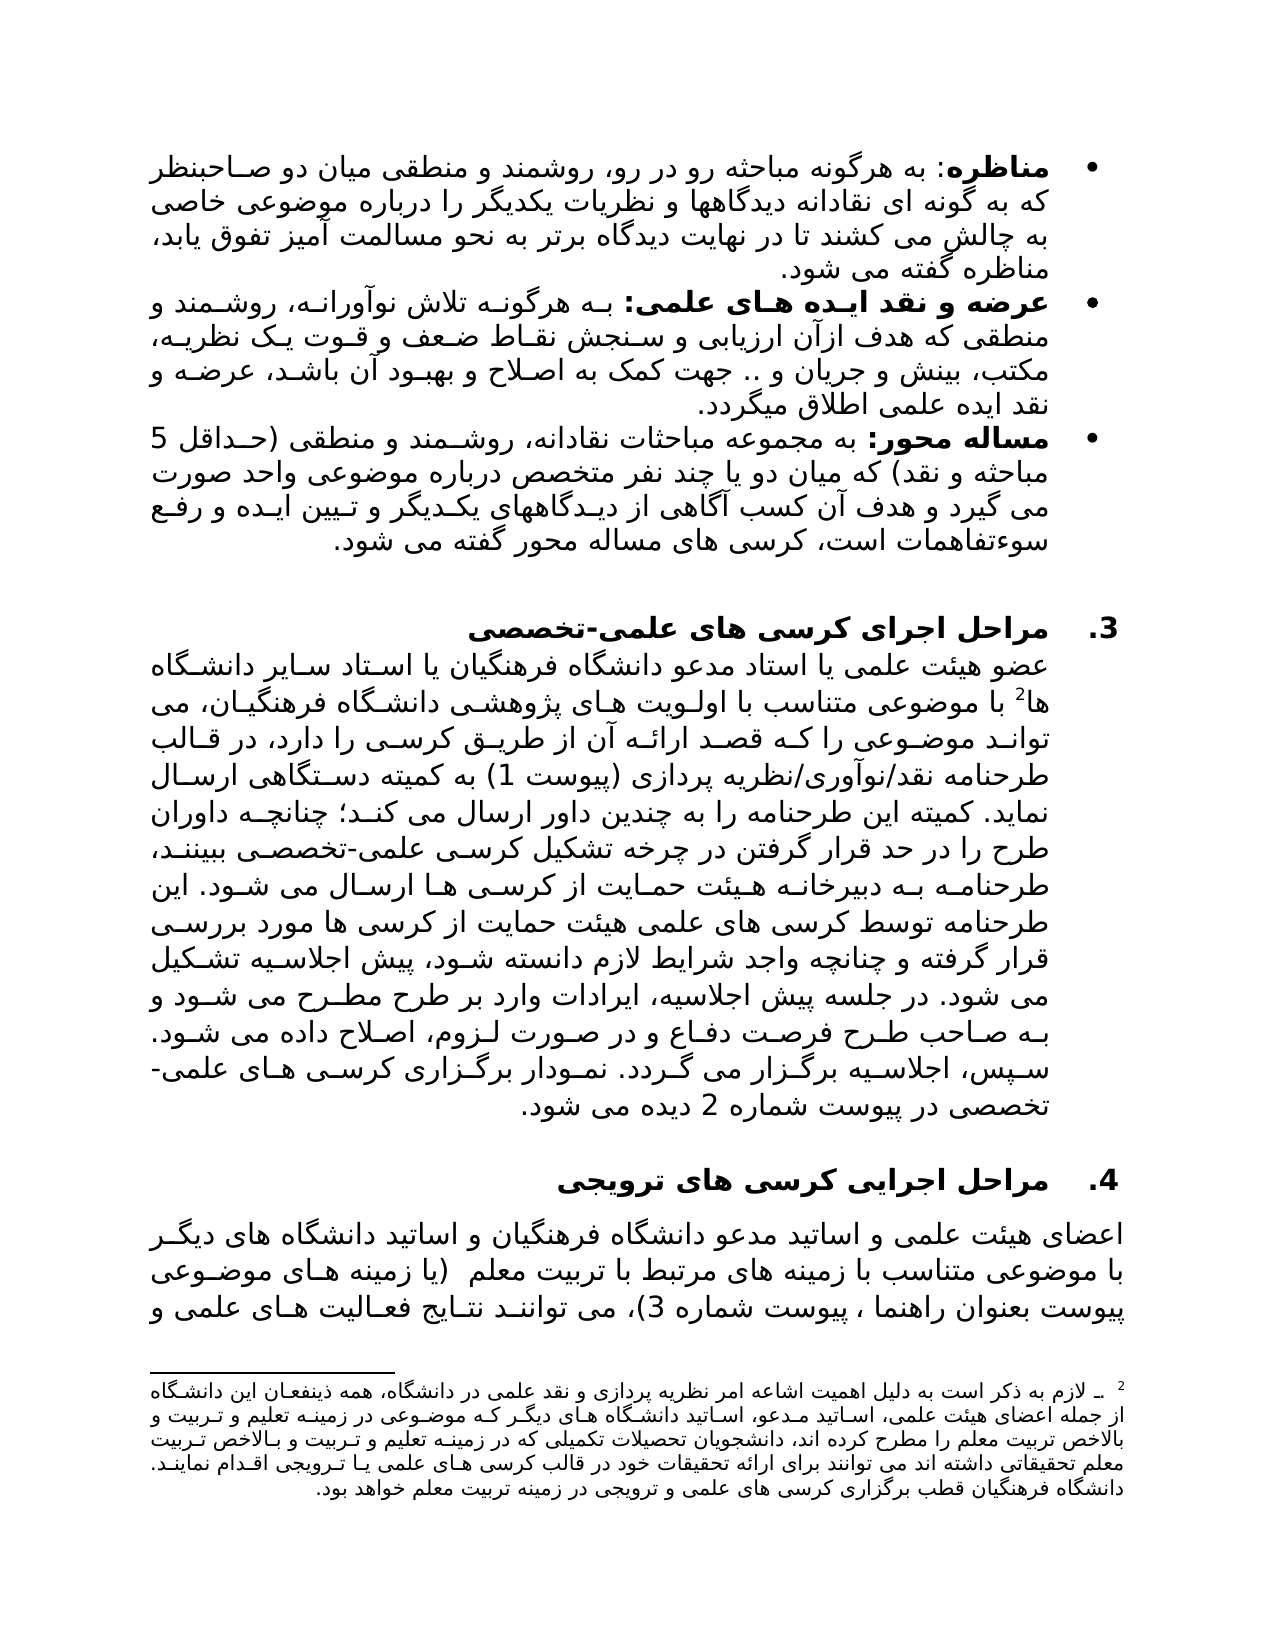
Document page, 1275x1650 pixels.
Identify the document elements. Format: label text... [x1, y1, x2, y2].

list مراحل اجرای کرسی های علمی-تخصصی [150, 612, 1087, 646]
list عضو هیئت علمی یا استاد مدعو دانشگاه فرهنگیان یا استاد سایر دانشگاه ها با موضوعی متناسب با اولویت های پژوهشی دانشگاه فرهنگیان، می تواند موضوعی را که قصد ارائه آن از طریق کرسی را دارد، در قالب طرحنامه نقد/نوآوری/نظریه پردازی (پیوست 1) به کمیته دستگاهی ارسال نماید. کمیته این طرحنامه را به چندین داور ارسال می کند؛ چنانچه داوران طرح را در حد قرار گرفتن در چرخه تشکیل کرسی علمی-تخصصی ببینند، طرحنامه به دبیرخانه هیئت حمایت از کرسی ها ارسال می شود. این طرحنامه توسط کرسی های علمی هیئت حمایت از کرسی ها مورد بررسی قرار گرفته و چنانچه واجد شرایط لازم دانسته شود، پیش اجلاسیه تشکیل می شود. در جلسه پیش اجلاسیه، ایرادات وارد بر طرح مطرح می شود و به صاحب طرح فرصت دفاع و در صورت لزوم، اصلاح داده می شود. سپس، اجلاسیه برگزار می گردد. نمودار برگزاری کرسی های علمی-تخصصی در پیوست شماره 2 دیده می شود. [150, 648, 1050, 1122]
list عرضه و نقد ایده های علمی: به هرگونه تلاش نوآورانه، روشمند و منطقی که هدف ازآن ارزیابی و سنجش نقاط ضعف و قوت یک نظریه، مکتب، بینش و جریان و .. جهت کمک به اصلاح و بهبود آن باشد، عرضه و نقد ایده علمی اطلاق میگردد. [150, 286, 1087, 422]
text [150, 1217, 1125, 1324]
list مساله محور: به مجموعه مباحثات نقادانه، روشمند و منطقی (حداقل 5 مباحثه و نقد) که میان دو یا چند نفر متخصص درباره موضوعی واحد صورت می گیرد و هدف آن کسب آگاهی از دیدگاههای یکدیگر و تیین ایده و رفع سوءتفاهمات است، کرسی های مساله محور گفته می شود. [150, 422, 1087, 557]
list مناظره: به هرگونه مباحثه رو در رو، روشمند و منطقی میان دو صاحبنظر که به گونه ای نقادانه دیدگاهها و نظریات یکدیگر را درباره موضوعی خاصی به چالش می کشند تا در نهایت دیدگاه برتر به نحو مسالمت آمیز تفوق یابد، مناظره گفته می شود. [150, 150, 1087, 286]
list مراحل اجرایی کرسی های ترویجی [150, 1164, 1087, 1198]
